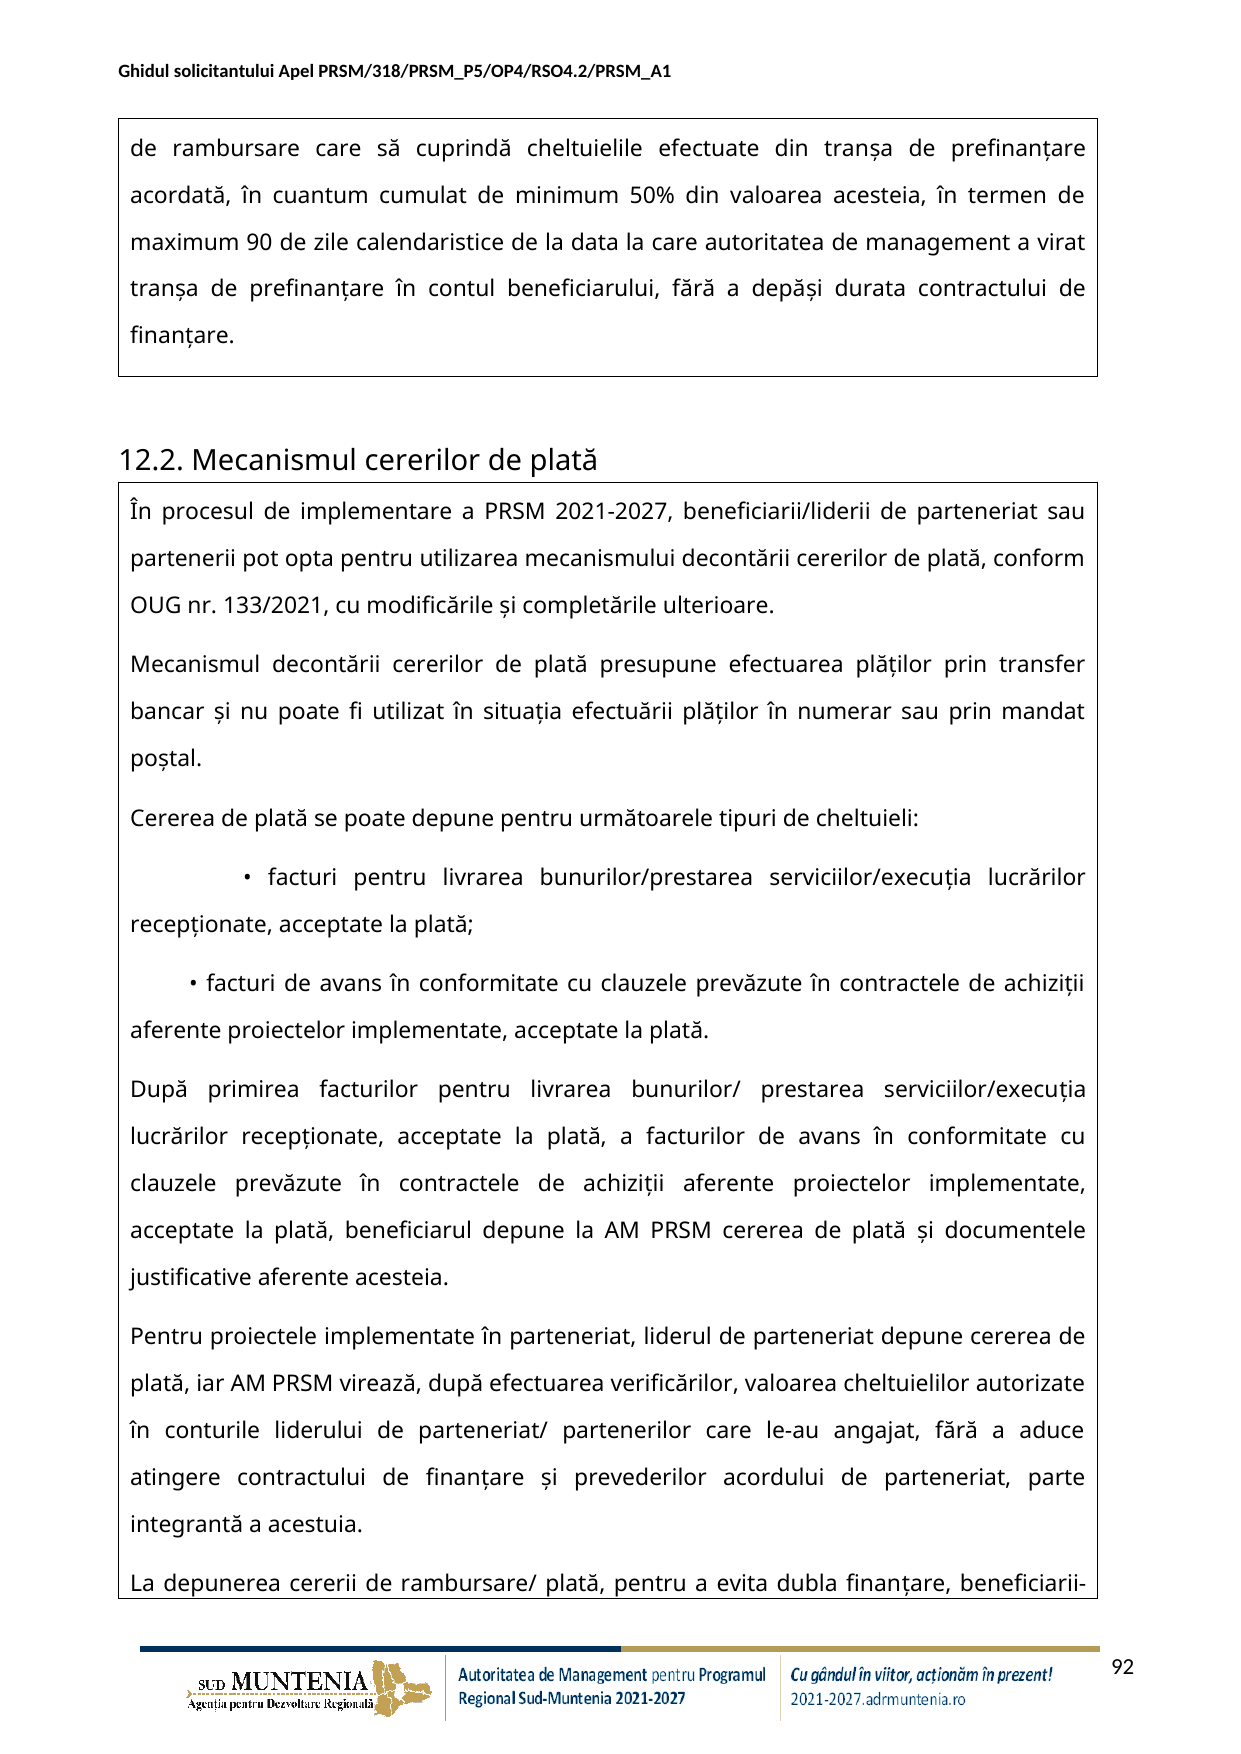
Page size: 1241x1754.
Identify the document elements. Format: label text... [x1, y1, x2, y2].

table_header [119, 119, 1097, 376]
picture [140, 1646, 1100, 1721]
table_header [119, 483, 1097, 1598]
subtitle 12.2. Mecanismul cererilor de plată [118, 439, 1134, 478]
